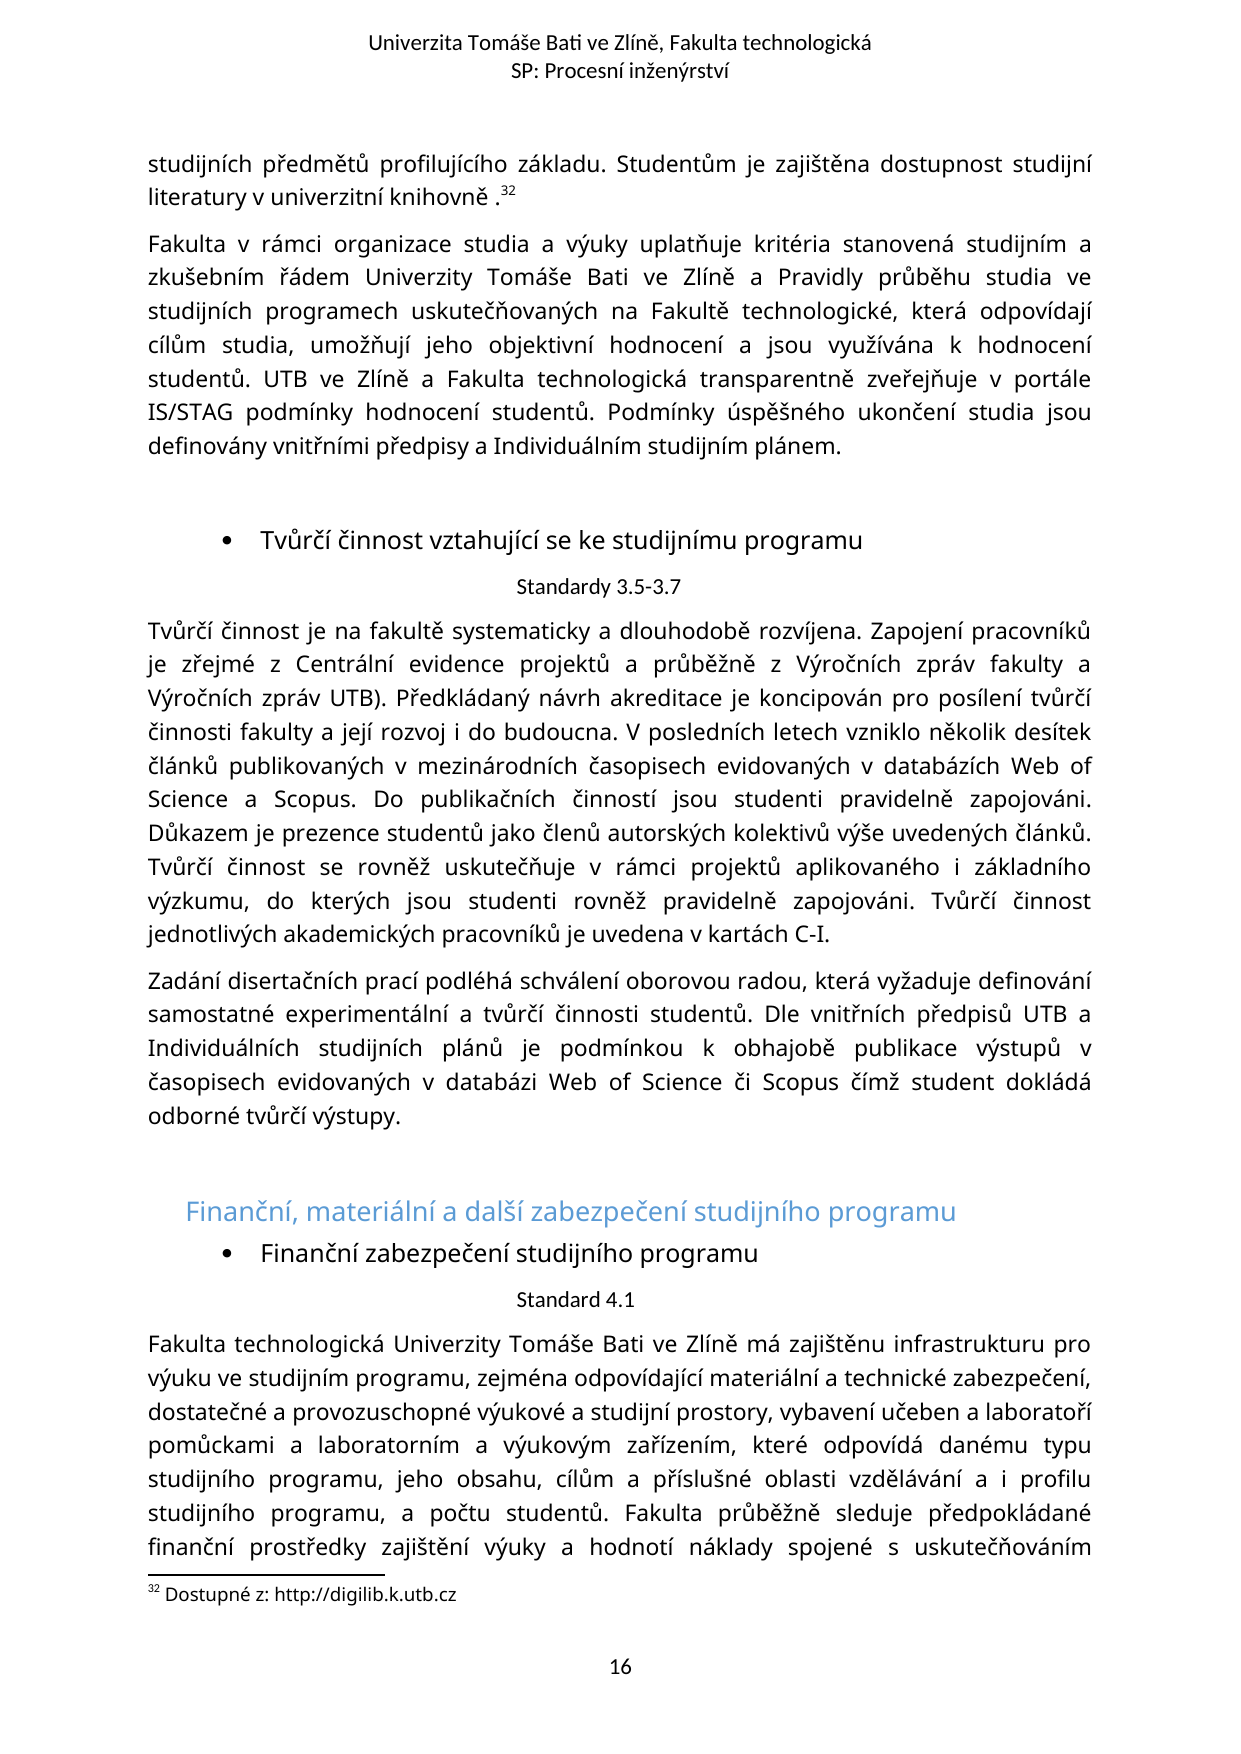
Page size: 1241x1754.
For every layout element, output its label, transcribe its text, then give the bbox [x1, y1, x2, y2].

subtitle Finanční, materiální a další zabezpečení studijního programu [185, 1192, 1093, 1229]
text Standardy 3.5-3.7 [148, 572, 1093, 600]
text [148, 1328, 1093, 1562]
subtitle Tvůrčí činnost vztahující se ke studijnímu programu [223, 523, 1093, 557]
text Zadání disertačních prací podléhá schválení oborovou radou, která vyžaduje definování samostatné experimentální a tvůrčí činnosti studentů. Dle vnitřních předpisů UTB a Individuálních studijních plánů je podmínkou k obhajobě publikace výstupů v časopisech evidovaných v databázi Web of Science či Scopus čímž student dokládá odborné tvůrčí výstupy. [148, 964, 1093, 1131]
text Standard 4.1 [148, 1285, 1093, 1313]
subtitle Finanční zabezpečení studijního programu [223, 1236, 1093, 1270]
text Fakulta v rámci organizace studia a výuky uplatňuje kritéria stanovená studijním a zkušebním řádem Univerzity Tomáše Bati ve Zlíně a Pravidly průběhu studia ve studijních programech uskutečňovaných na Fakultě technologické, která odpovídají cílům studia, umožňují jeho objektivní hodnocení a jsou využívána k hodnocení studentů. UTB ve Zlíně a Fakulta technologická transparentně zveřejňuje v portále IS/STAG podmínky hodnocení studentů. Podmínky úspěšného ukončení studia jsou definovány vnitřními předpisy a Individuálním studijním plánem. [148, 228, 1093, 461]
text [148, 148, 1093, 213]
text Tvůrčí činnost je na fakultě systematicky a dlouhodobě rozvíjena. Zapojení pracovníků je zřejmé z Centrální evidence projektů a průběžně z Výročních zpráv fakulty a Výročních zpráv UTB). Předkládaný návrh akreditace je koncipován pro posílení tvůrčí činnosti fakulty a její rozvoj i do budoucna. V posledních letech vzniklo několik desítek článků publikovaných v mezinárodních časopisech evidovaných v databázích Web of Science a Scopus. Do publikačních činností jsou studenti pravidelně zapojováni. Důkazem je prezence studentů jako členů autorských kolektivů výše uvedených článků. Tvůrčí činnost se rovněž uskutečňuje v rámci projektů aplikovaného i základního výzkumu, do kterých jsou studenti rovněž pravidelně zapojováni. Tvůrčí činnost jednotlivých akademických pracovníků je uvedena v kartách C-I. [148, 614, 1093, 949]
